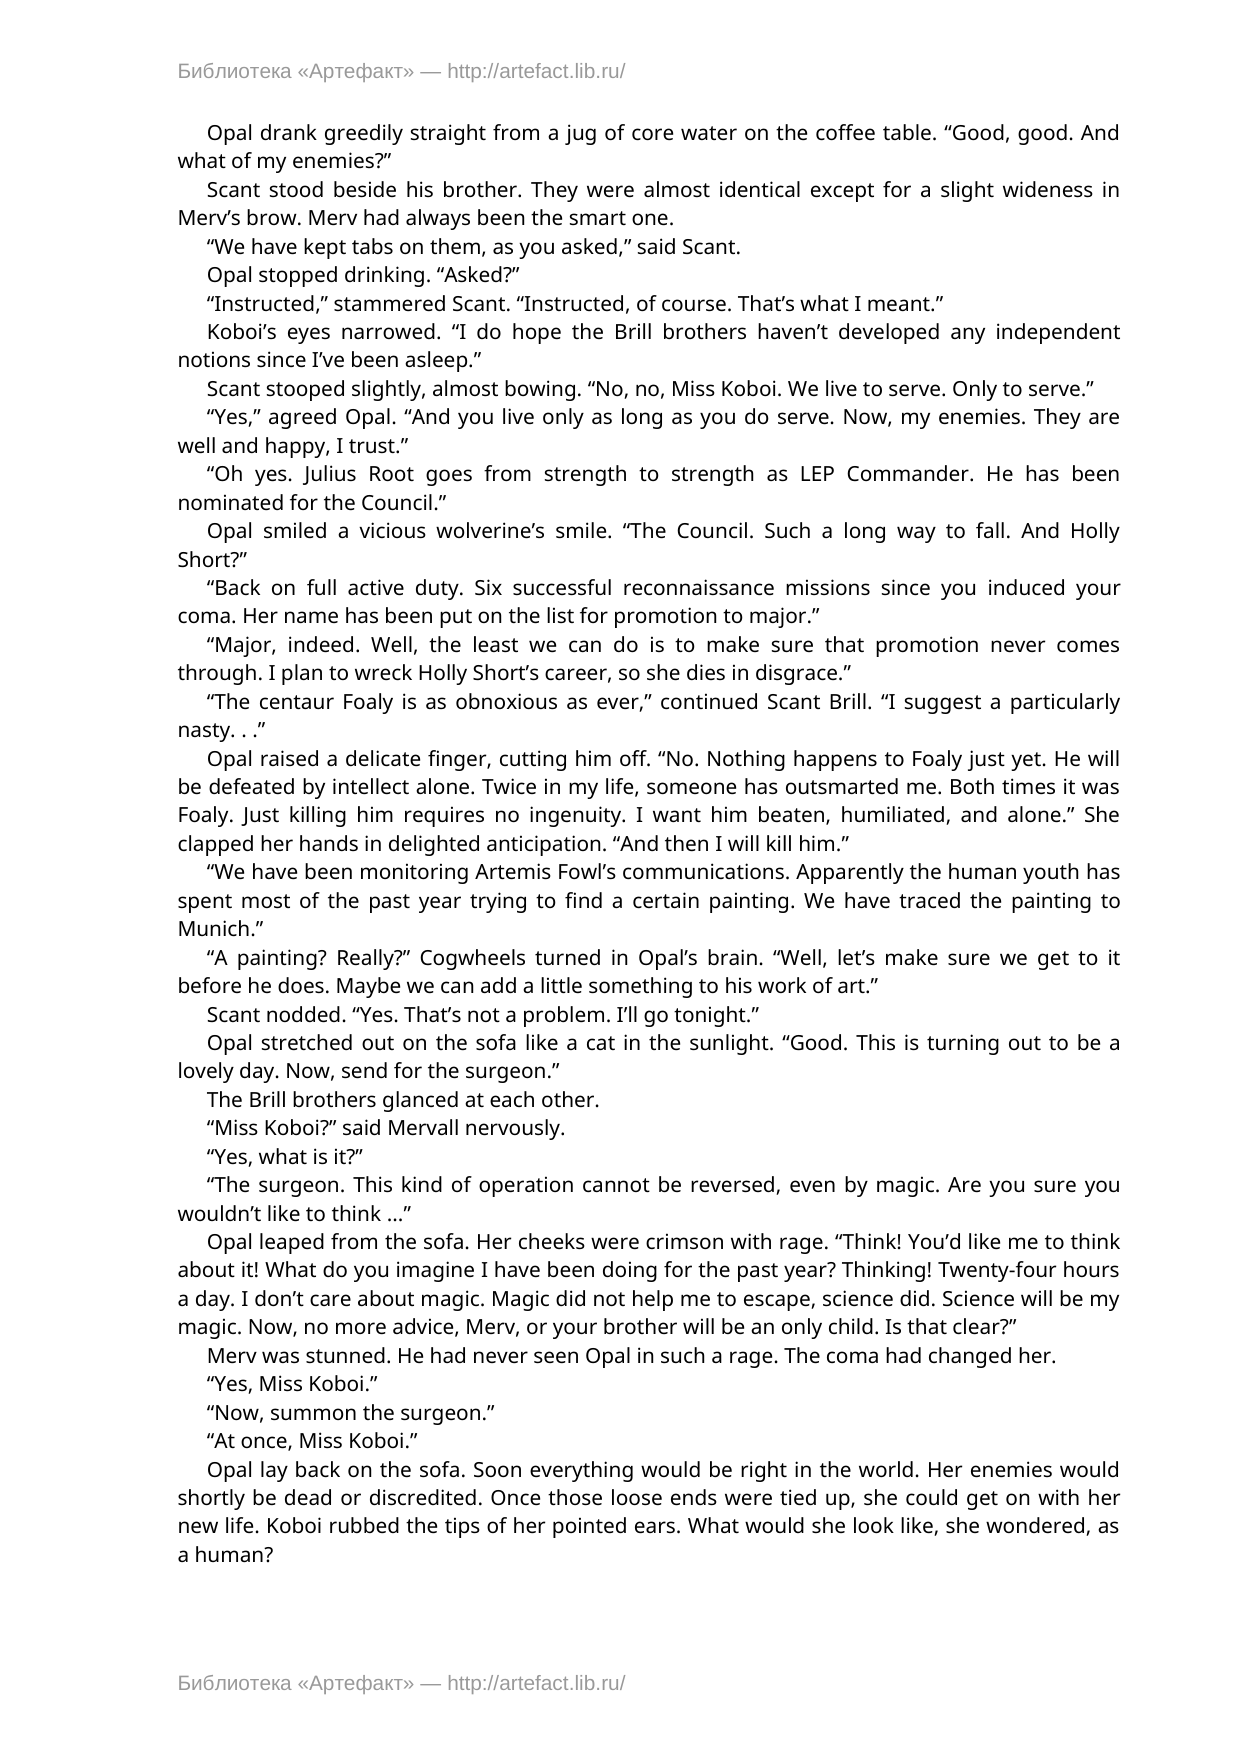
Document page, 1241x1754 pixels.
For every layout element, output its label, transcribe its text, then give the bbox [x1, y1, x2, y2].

text “The surgeon. This kind of operation cannot be reversed, even by magic. Are you sure you wouldn’t like to think ...” [177, 1170, 1122, 1227]
text “At once, Miss Koboi.” [177, 1426, 1122, 1455]
text Scant nodded. “Yes. That’s not a problem. I’ll go tonight.” [177, 1000, 1122, 1028]
text Opal raised a delicate finger, cutting him off. “No. Nothing happens to Foaly just yet. He will be defeated by intellect alone. Twice in my life, someone has outsmarted me. Both times it was Foaly. Just killing him requires no ingenuity. I want him beaten, humiliated, and alone.” She clapped her hands in delighted anticipation. “And then I will kill him.” [177, 744, 1122, 857]
text “We have kept tabs on them, as you asked,” said Scant. [177, 232, 1122, 260]
text “We have been monitoring Artemis Fowl’s communications. Apparently the human youth has spent most of the past year trying to find a certain painting. We have traced the painting to Munich.” [177, 857, 1122, 943]
text “Miss Koboi?” said Mervall nervously. [177, 1113, 1122, 1142]
text Merv was stunned. He had never seen Opal in such a rage. The coma had changed her. [177, 1341, 1122, 1369]
text “Yes, what is it?” [177, 1142, 1122, 1170]
text Opal lay back on the sofa. Soon everything would be right in the world. Her enemies would shortly be dead or discredited. Once those loose ends were tied up, she could get on with her new life. Koboi rubbed the tips of her pointed ears. What would she look like, she wondered, as a human? [177, 1455, 1122, 1568]
text “A painting? Really?” Cogwheels turned in Opal’s brain. “Well, let’s make sure we get to it before he does. Maybe we can add a little something to his work of art.” [177, 943, 1122, 1000]
text Opal drank greedily straight from a jug of core water on the coffee table. “Good, good. And what of my enemies?” [177, 118, 1122, 175]
text Koboi’s eyes narrowed. “I do hope the Brill brothers haven’t developed any independent notions since I’ve been asleep.” [177, 317, 1122, 374]
text “Major, indeed. Well, the least we can do is to make sure that promotion never comes through. I plan to wreck Holly Short’s career, so she dies in disgrace.” [177, 630, 1122, 687]
text Opal smiled a vicious wolverine’s smile. “The Council. Such a long way to fall. And Holly Short?” [177, 516, 1122, 573]
text The Brill brothers glanced at each other. [177, 1085, 1122, 1113]
text Scant stooped slightly, almost bowing. “No, no, Miss Koboi. We live to serve. Only to serve.” [177, 374, 1122, 402]
text “Instructed,” stammered Scant. “Instructed, of course. That’s what I meant.” [177, 289, 1122, 317]
text Opal stopped drinking. “Asked?” [177, 260, 1122, 289]
text “Yes, Miss Koboi.” [177, 1369, 1122, 1398]
text “Yes,” agreed Opal. “And you live only as long as you do serve. Now, my enemies. They are well and happy, I trust.” [177, 402, 1122, 459]
text Opal leaped from the sofa. Her cheeks were crimson with rage. “Think! You’d like me to think about it! What do you imagine I have been doing for the past year? Thinking! Twenty-four hours a day. I don’t care about magic. Magic did not help me to escape, science did. Science will be my magic. Now, no more advice, Merv, or your brother will be an only child. Is that clear?” [177, 1227, 1122, 1341]
text “The centaur Foaly is as obnoxious as ever,” continued Scant Brill. “I suggest a particularly nasty. . .” [177, 687, 1122, 744]
text “Now, summon the surgeon.” [177, 1398, 1122, 1426]
text Opal stretched out on the sofa like a cat in the sunlight. “Good. This is turning out to be a lovely day. Now, send for the surgeon.” [177, 1028, 1122, 1085]
text “Back on full active duty. Six successful reconnaissance missions since you induced your coma. Her name has been put on the list for promotion to major.” [177, 573, 1122, 630]
text “Oh yes. Julius Root goes from strength to strength as LEP Commander. He has been nominated for the Council.” [177, 459, 1122, 516]
text Scant stood beside his brother. They were almost identical except for a slight wideness in Merv’s brow. Merv had always been the smart one. [177, 175, 1122, 232]
